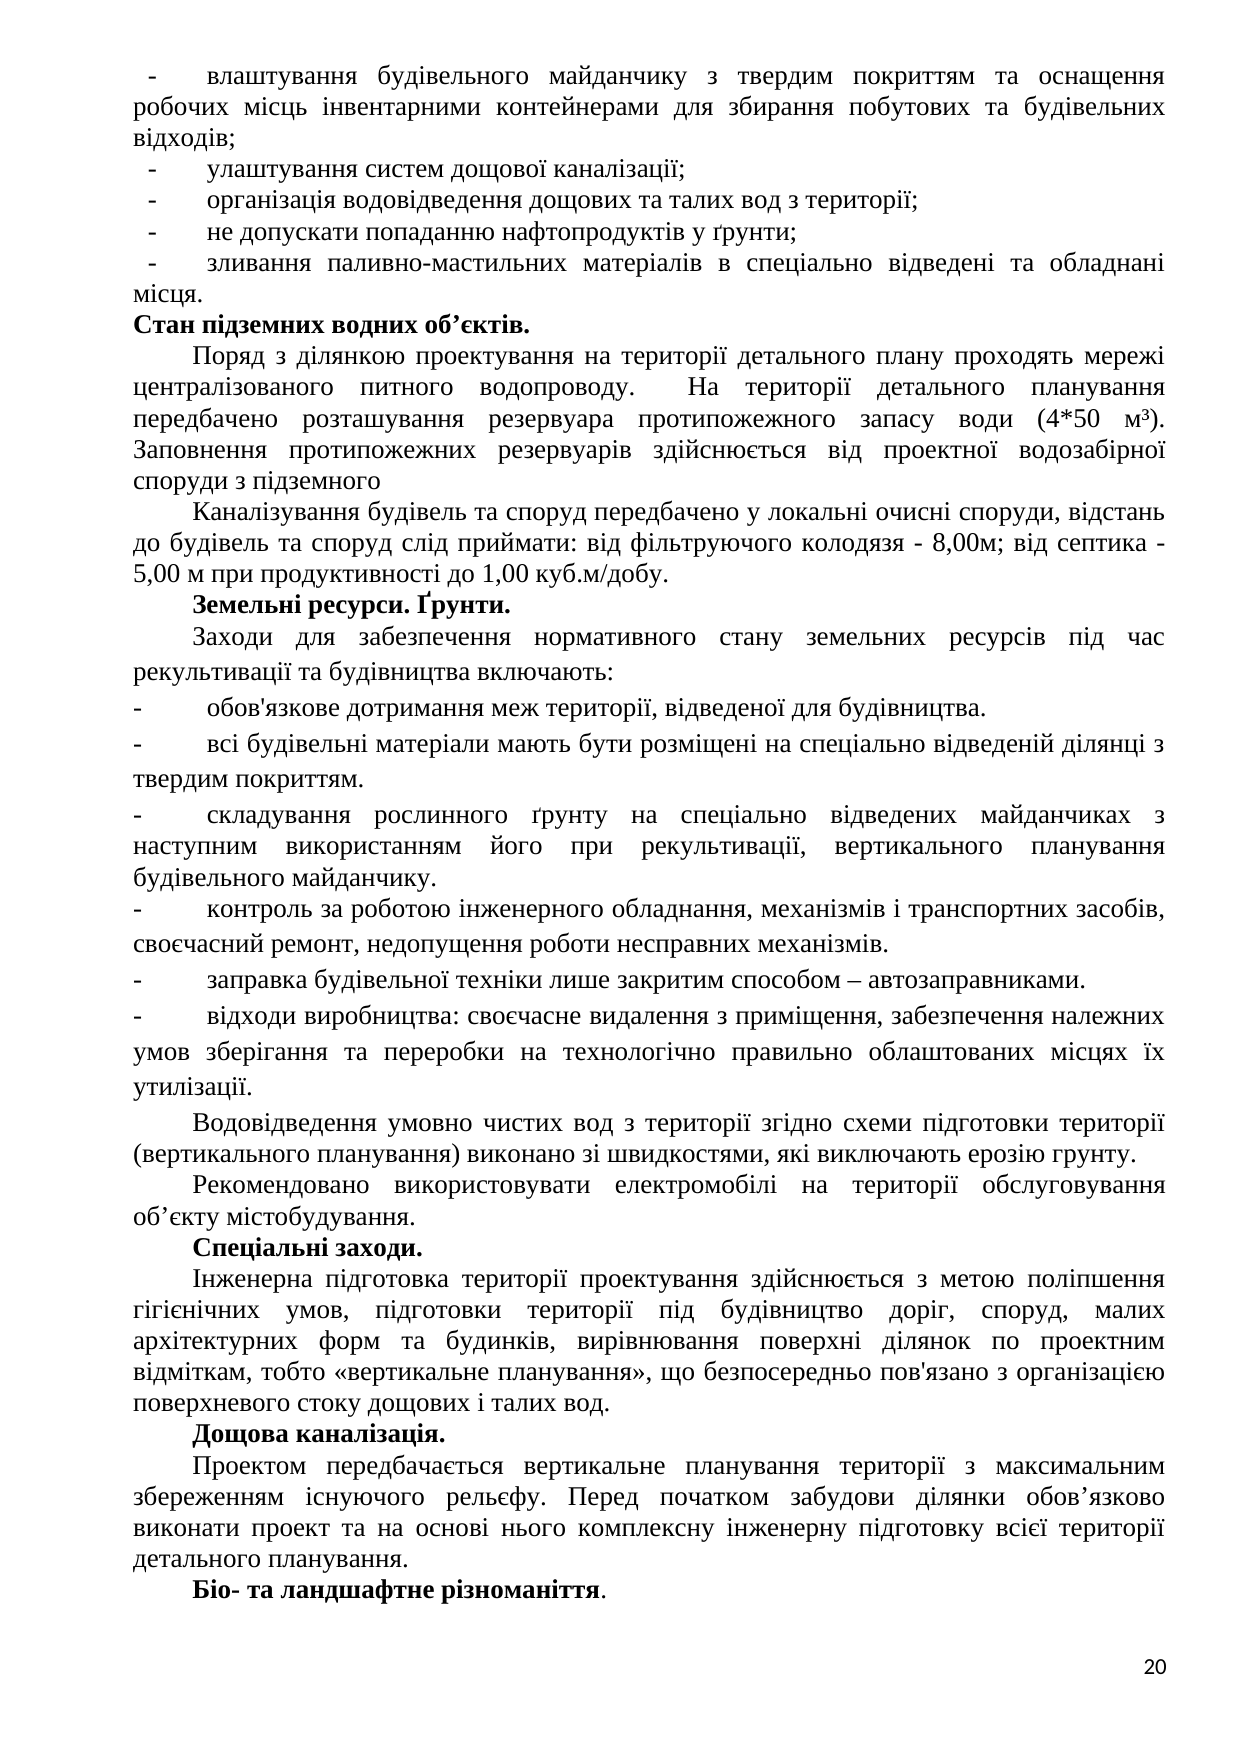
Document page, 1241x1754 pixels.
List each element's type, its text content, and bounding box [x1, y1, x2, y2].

list улаштування систем дощової каналізації; [133, 152, 1166, 184]
text Інженерна підготовка території проектування здійснюється з метою поліпшення гігієнічних умов, підготовки території під будівництво доріг, споруд, малих архітектурних форм та будинків, вирівнювання поверхні ділянок по проектним відміткам, тобто «вертикальне планування», що безпосередньо пов'язано з організацією поверхневого стоку дощових і талих вод. [133, 1262, 1166, 1418]
list влаштування будівельного майданчику з твердим покриттям та оснащення робочих місць інвентарними контейнерами для збирання побутових та будівельних відходів; [133, 59, 1166, 152]
text Дощова каналізація. [133, 1418, 1166, 1449]
text - складування рослинного ґрунту на спеціально відведених майданчиках з наступним використанням його при рекультивації, вертикального планування будівельного майданчику. [133, 798, 1166, 892]
text Водовідведення умовно чистих вод з території згідно схеми підготовки території (вертикального планування) виконано зі швидкостями, які виключають ерозію грунту. [133, 1106, 1166, 1168]
text - всі будівельні матеріали мають бути розміщені на спеціально відведеній ділянці з твердим покриттям. [133, 727, 1166, 794]
text Рекомендовано використовувати електромобілі на території обслуговування об’єкту містобудування. [133, 1168, 1166, 1231]
text Каналізування будівель та споруд передбачено у локальні очисні споруди, відстань до будівель та споруд слід приймати: від фільтруючого колодязя - 8,00м; від септика - 5,00 м при продуктивності до 1,00 куб.м/добу. [133, 495, 1167, 588]
text Проектом передбачається вертикальне планування території з максимальним збереженням існуючого рельєфу. Перед початком забудови ділянки обов’язково виконати проект та на основі нього комплексну інженерну підготовку всієї території детального планування. [133, 1449, 1166, 1573]
text Спеціальні заходи. [133, 1231, 1166, 1262]
text - заправка будівельної техніки лише закритим способом – автозаправниками. [133, 963, 1166, 994]
text - контроль за роботою інженерного обладнання, механізмів і транспортних засобів, своєчасний ремонт, недопущення роботи несправних механізмів. [133, 892, 1166, 959]
text Поряд з ділянкою проектування на території детального плану проходять мережі централізованого питного водопроводу. На території детального планування передбачено розташування резервуара протипожежного запасу води (4*50 м³). Заповнення протипожежних резервуарів здійснюється від проектної водозабірної споруди з підземного [133, 339, 1167, 495]
text - відходи виробництва: своєчасне видалення з приміщення, забезпечення належних умов зберігання та переробки на технологічно правильно облаштованих місцях їх утилізації. [133, 1066, 1166, 1102]
list зливання паливно-мастильних матеріалів в спеціально відведені та обладнані місця. [133, 246, 1166, 308]
text Стан підземних водних об’єктів. [133, 308, 1166, 339]
list організація водовідведення дощових та талих вод з території; [133, 184, 1166, 215]
text Біо- та ландшафтне різноманіття. [133, 1573, 1166, 1604]
text - обов'язкове дотримання меж території, відведеної для будівництва. [133, 691, 1166, 722]
text Земельні ресурси. Ґрунти. [133, 588, 1166, 620]
text Заходи для забезпечення нормативного стану земельних ресурсів під час рекультивації та будівництва включають: [133, 620, 1166, 687]
list не допускати попаданню нафтопродуктів у ґрунти; [133, 215, 1166, 246]
text - відходи виробництва: своєчасне видалення з приміщення, забезпечення належних умов зберігання та переробки на технологічно правильно облаштованих місцях їх утилізації. [133, 999, 1166, 1035]
